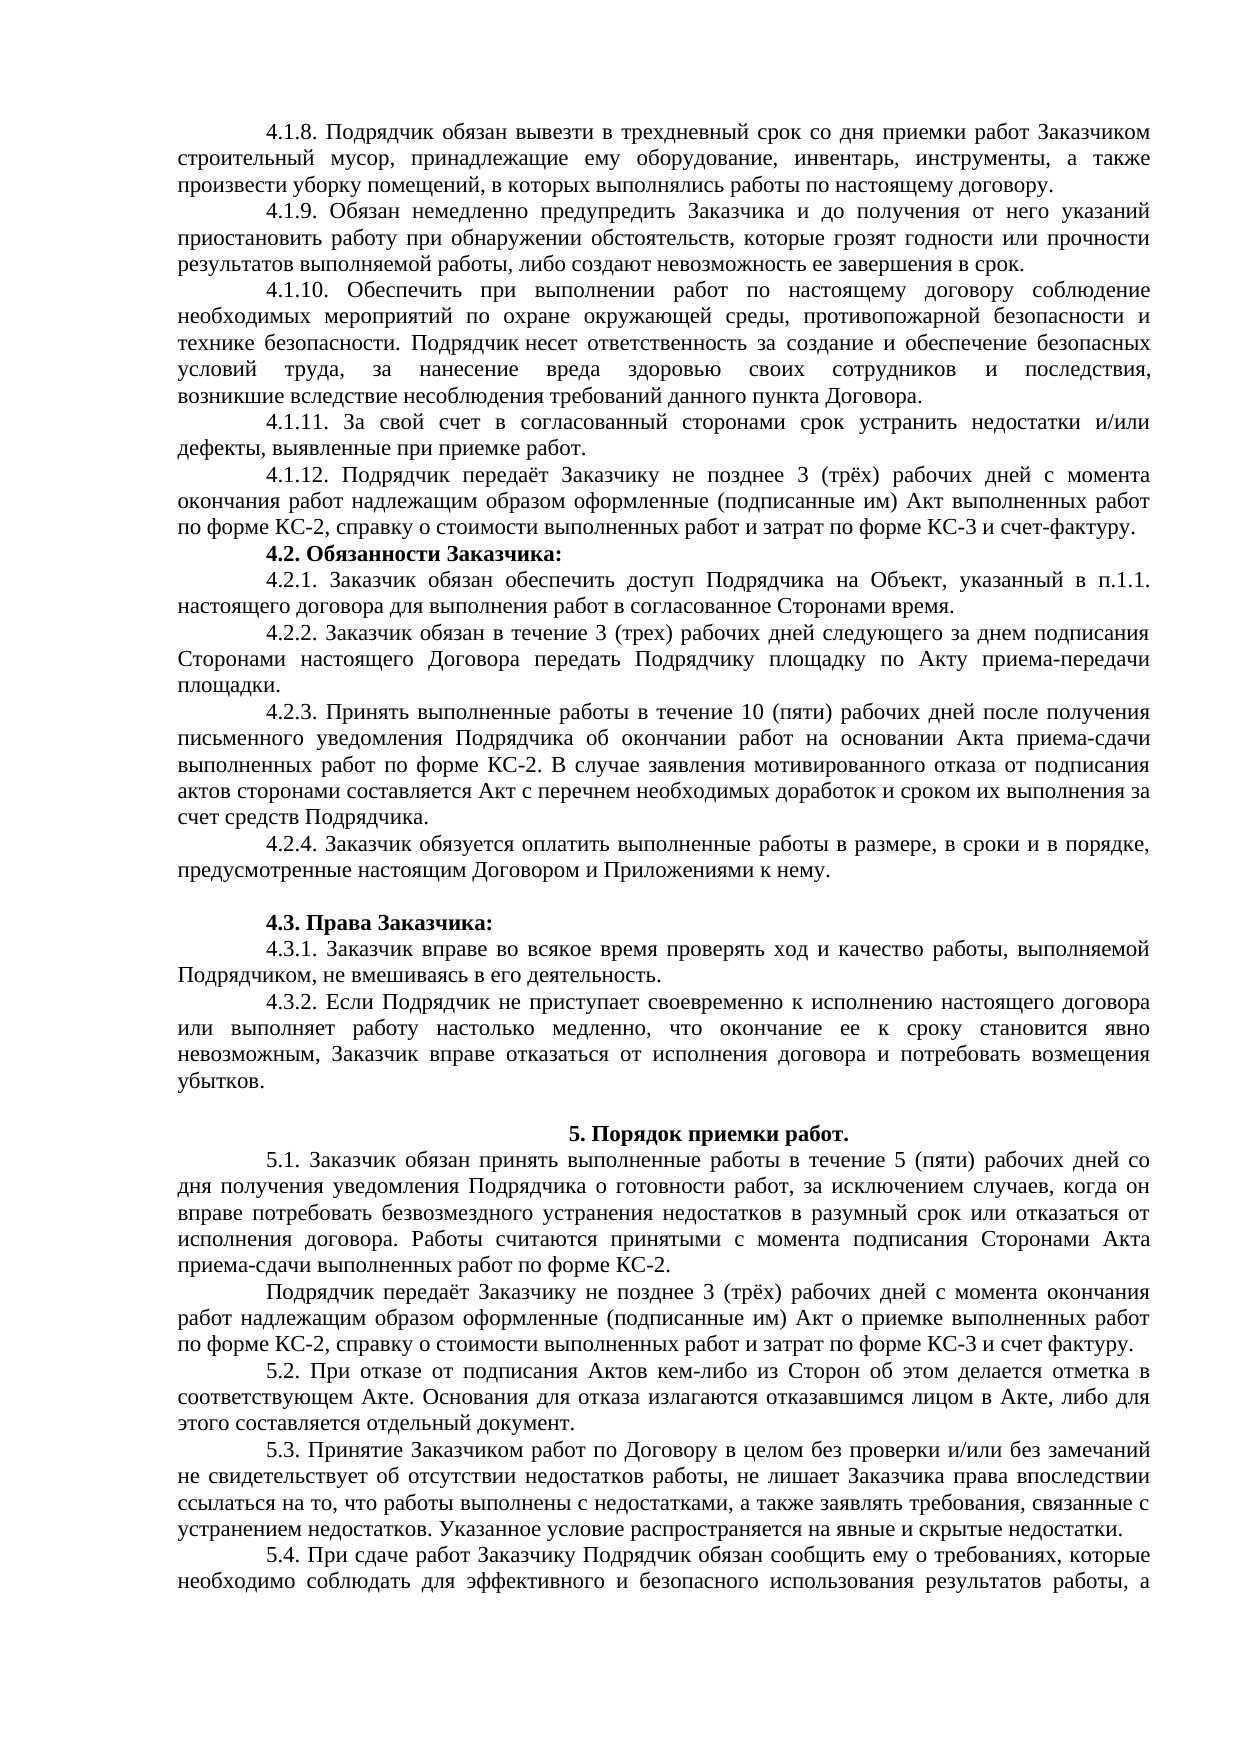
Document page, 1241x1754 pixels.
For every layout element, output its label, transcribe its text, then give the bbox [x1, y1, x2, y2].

text 4.3.2. Если Подрядчик не приступает своевременно к исполнению настоящего договора или выполняет работу настолько медленно, что окончание ее к сроку становится явно невозможным, Заказчик вправе отказаться от исполнения договора и потребовать возмещения убытков. [177, 988, 1152, 1093]
text 4.1.10. Обеспечить при выполнении работ по настоящему договору соблюдение необходимых мероприятий по охране окружающей среды, противопожарной безопасности и технике безопасности. Подрядчик несет ответственность за создание и обеспечение безопасных условий труда, за нанесение вреда здоровью своих сотрудников и последствия, возникшие вследствие несоблюдения требований данного пункта Договора. [177, 276, 1152, 408]
text 5.2. При отказе от подписания Актов кем-либо из Сторон об этом делается отметка в соответствующем Акте. Основания для отказа излагаются отказавшимся лицом в Акте, либо для этого составляется отдельный документ. [177, 1357, 1152, 1436]
text 4.2.4. Заказчик обязуется оплатить выполненные работы в размере, в сроки и в порядке, предусмотренные настоящим Договором и Приложениями к нему. [177, 830, 1152, 882]
text 4.2. Обязанности Заказчика: [177, 540, 1152, 566]
text 4.3. Права Заказчика: [177, 909, 1152, 935]
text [177, 1541, 1152, 1594]
text 4.2.3. Принять выполненные работы в течение 10 (пяти) рабочих дней после получения письменного уведомления Подрядчика об окончании работ на основании Акта приема-сдачи выполненных работ по форме КС-2. В случае заявления мотивированного отказа от подписания актов сторонами составляется Акт с перечнем необходимых доработок и сроком их выполнения за счет средств Подрядчика. [177, 698, 1152, 830]
text 4.1.11. За свой счет в согласованный сторонами срок устранить недостатки и/или дефекты, выявленные при приемке работ. [177, 408, 1152, 461]
text 5.1. Заказчик обязан принять выполненные работы в течение 5 (пяти) рабочих дней со дня получения уведомления Подрядчика о готовности работ, за исключением случаев, когда он вправе потребовать безвозмездного устранения недостатков в разумный срок или отказаться от исполнения договора. Работы считаются принятыми с момента подписания Сторонами Акта приема-сдачи выполненных работ по форме КС-2. [177, 1146, 1152, 1278]
text 5. Порядок приемки работ. [177, 1119, 1152, 1146]
text 4.2.2. Заказчик обязан в течение 3 (трех) рабочих дней следующего за днем подписания Сторонами настоящего Договора передать Подрядчику площадку по Акту приема-передачи площадки. [177, 619, 1152, 698]
text 4.1.8. Подрядчик обязан вывезти в трехдневный срок со дня приемки работ Заказчиком строительный мусор, принадлежащие ему оборудование, инвентарь, инструменты, а также произвести уборку помещений, в которых выполнялись работы по настоящему договору. [177, 118, 1152, 197]
text 4.2.1. Заказчик обязан обеспечить доступ Подрядчика на Объект, указанный в п.1.1. настоящего договора для выполнения работ в согласованное Сторонами время. [177, 566, 1152, 619]
text 4.1.9. Обязан немедленно предупредить Заказчика и до получения от него указаний приостановить работу при обнаружении обстоятельств, которые грозят годности или прочности результатов выполняемой работы, либо создают невозможность ее завершения в срок. [177, 197, 1152, 276]
text 4.3.1. Заказчик вправе во всякое время проверять ход и качество работы, выполняемой Подрядчиком, не вмешиваясь в его деятельность. [177, 935, 1152, 988]
text Подрядчик передаёт Заказчику не позднее 3 (трёх) рабочих дней с момента окончания работ надлежащим образом оформленные (подписанные им) Акт о приемке выполненных работ по форме КС-2, справку о стоимости выполненных работ и затрат по форме КС-3 и счет фактуру. [177, 1278, 1152, 1357]
text 4.1.12. Подрядчик передаёт Заказчику не позднее 3 (трёх) рабочих дней с момента окончания работ надлежащим образом оформленные (подписанные им) Акт выполненных работ по форме КС-2, справку о стоимости выполненных работ и затрат по форме КС-3 и счет-фактуру. [177, 461, 1152, 540]
text 5.3. Принятие Заказчиком работ по Договору в целом без проверки и/или без замечаний не свидетельствует об отсутствии недостатков работы, не лишает Заказчика права впоследствии ссылаться на то, что работы выполнены с недостатками, а также заявлять требования, связанные с устранением недостатков. Указанное условие распространяется на явные и скрытые недостатки. [177, 1436, 1152, 1541]
